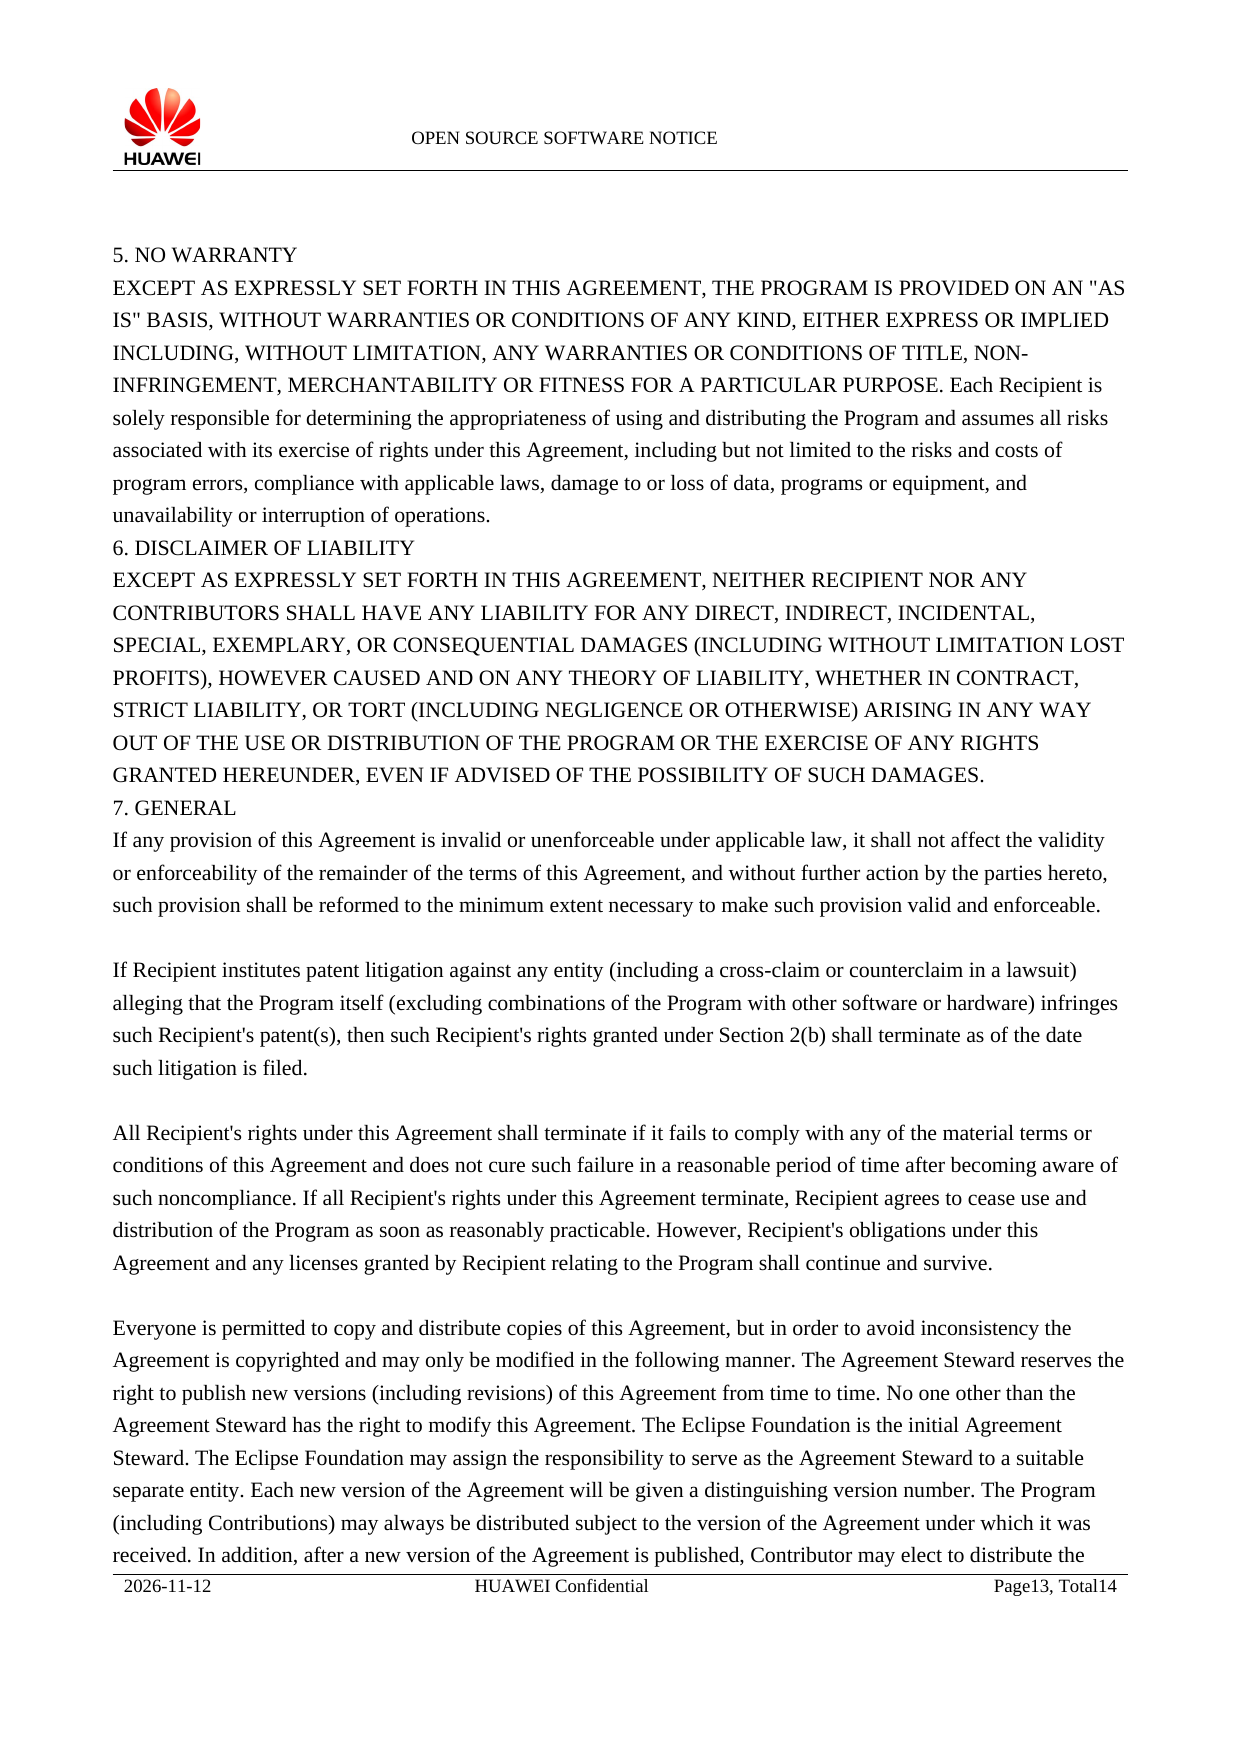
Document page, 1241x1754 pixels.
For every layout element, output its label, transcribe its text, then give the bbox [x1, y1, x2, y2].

picture [124, 88, 201, 165]
